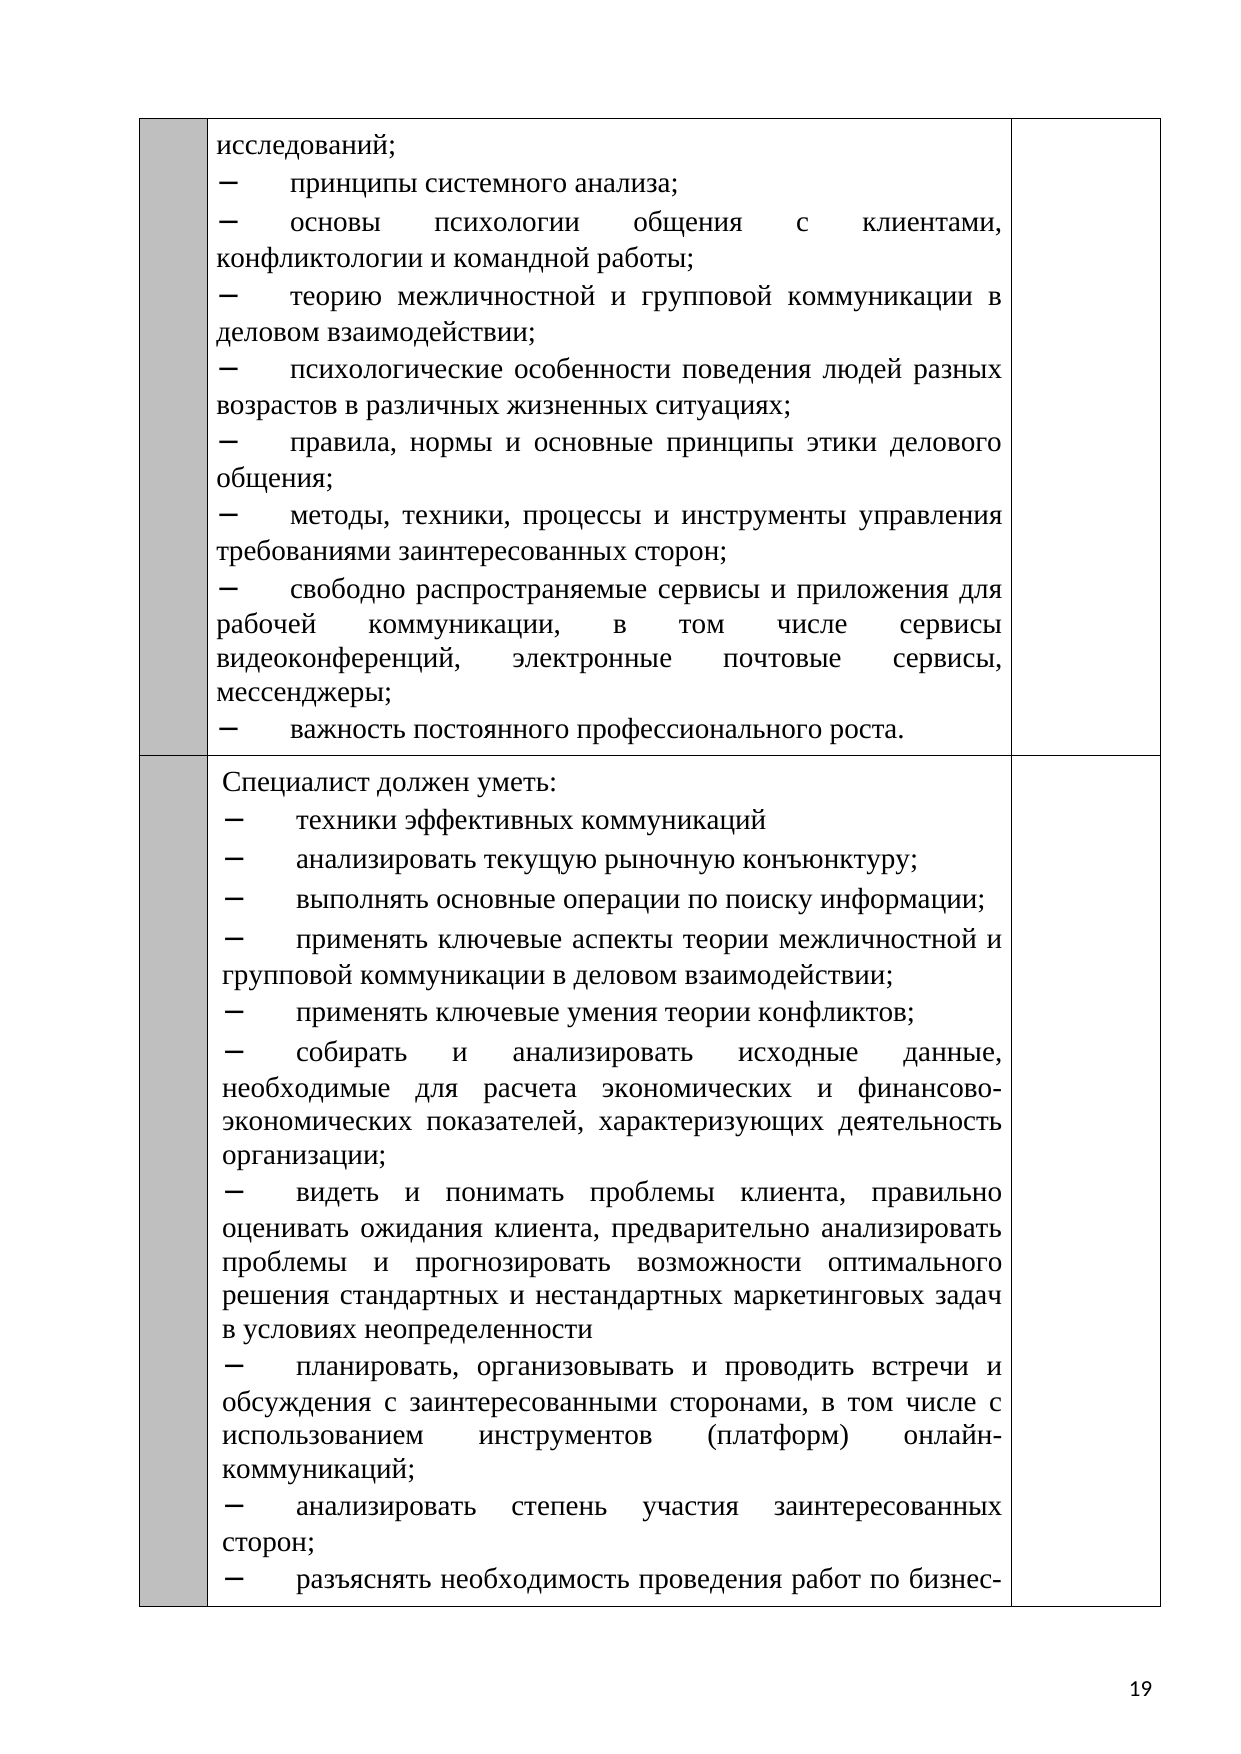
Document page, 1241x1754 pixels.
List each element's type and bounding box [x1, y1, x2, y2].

table_cell [1012, 119, 1160, 755]
table_cell [140, 756, 207, 1606]
table_cell [1012, 756, 1160, 1606]
table_cell [208, 119, 1011, 755]
table_cell [140, 119, 207, 755]
table_cell [208, 756, 1011, 1606]
